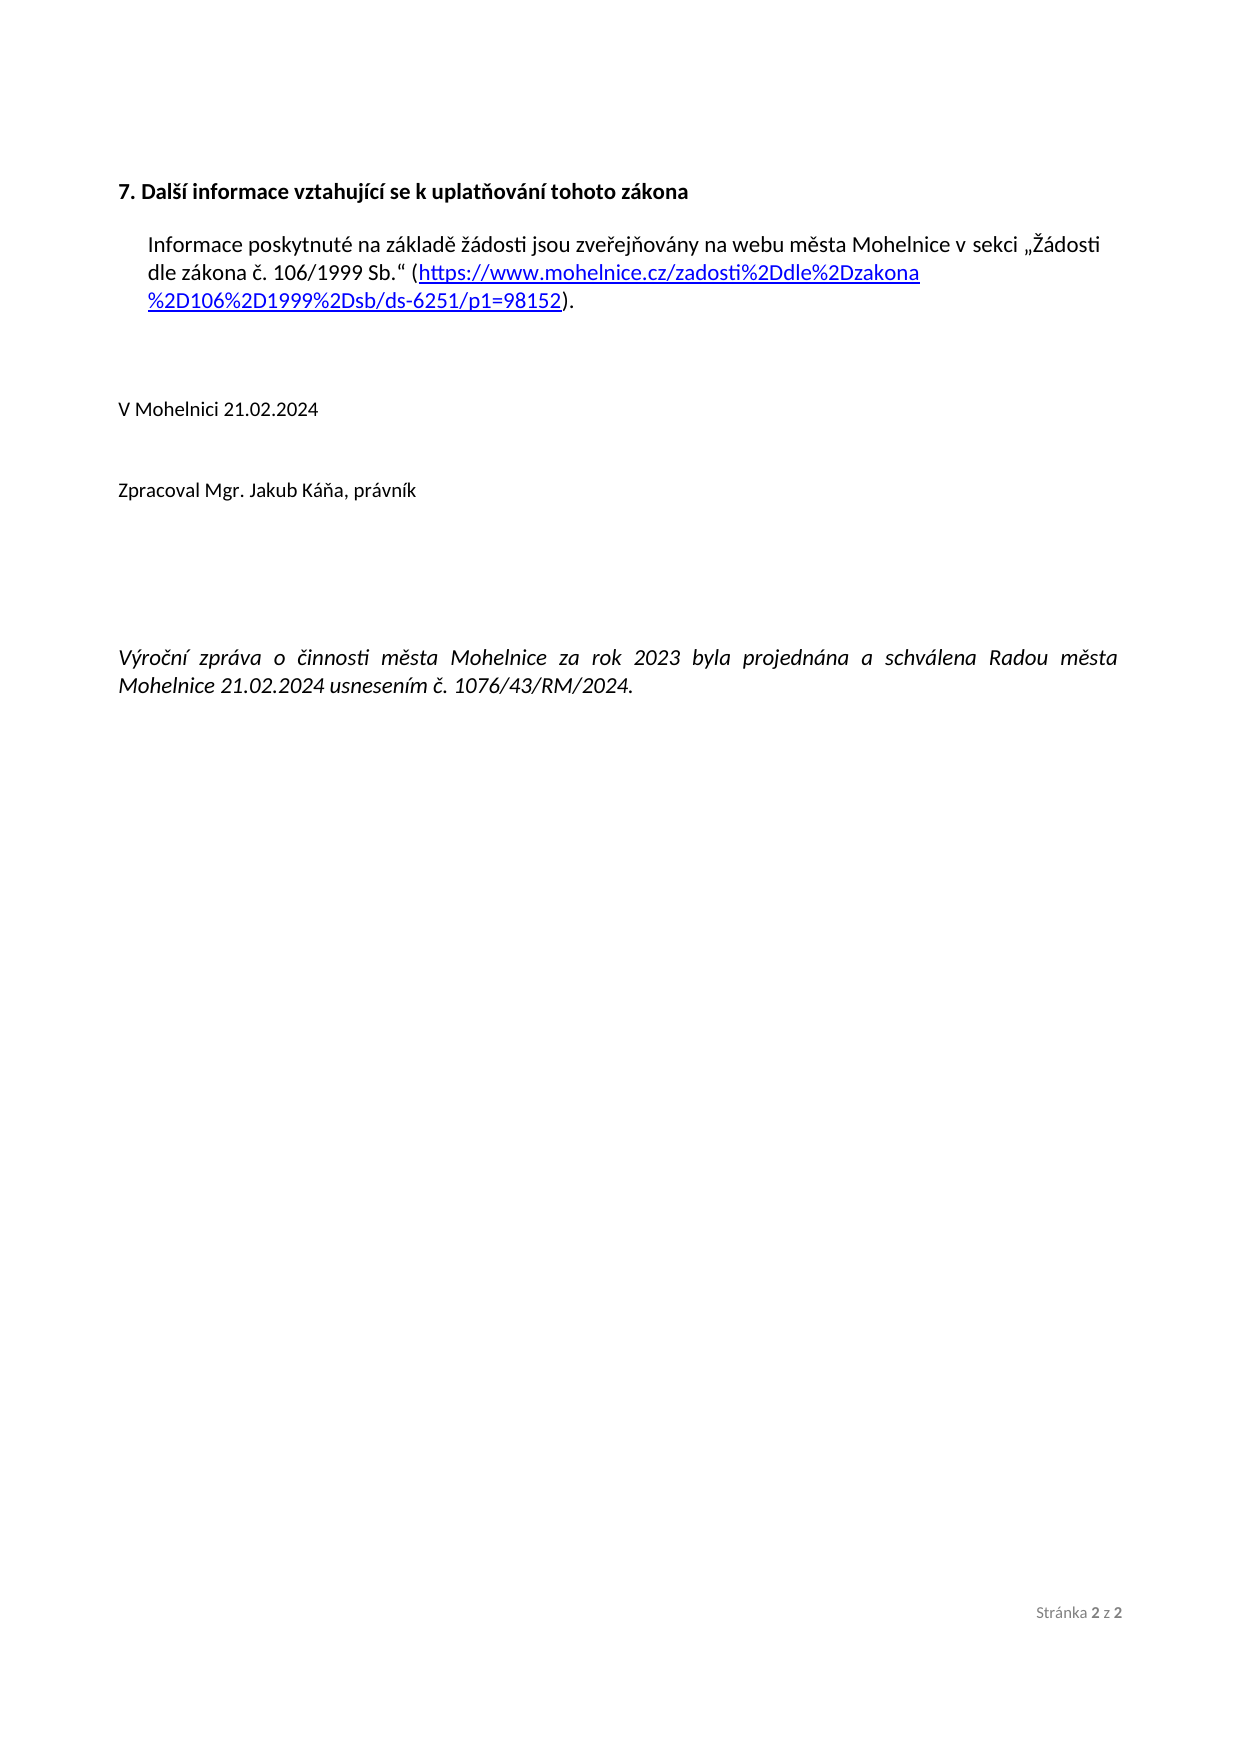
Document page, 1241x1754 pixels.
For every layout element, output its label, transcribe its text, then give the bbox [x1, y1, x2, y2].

list Další informace vztahující se k uplatňování tohoto zákona [118, 177, 1122, 205]
text Informace poskytnuté na základě žádosti jsou zveřejňovány na webu města Mohelnice v sekci „Žádosti dle zákona č. 106/1999 Sb.“ (https://www.mohelnice.cz/zadosti%2Ddle%2Dzakona%2D106%2D1999%2Dsb/ds-6251/p1=98152). [148, 230, 1122, 314]
text V Mohelnici 21.02.2024 [118, 396, 1122, 421]
text Zpracoval Mgr. Jakub Káňa, právník [118, 477, 1122, 503]
text Výroční zpráva o činnosti města Mohelnice za rok 2023 byla projednána a schválena Radou města Mohelnice 21.02.2024 usnesením č. 1076/43/RM/2024. [118, 643, 1122, 699]
